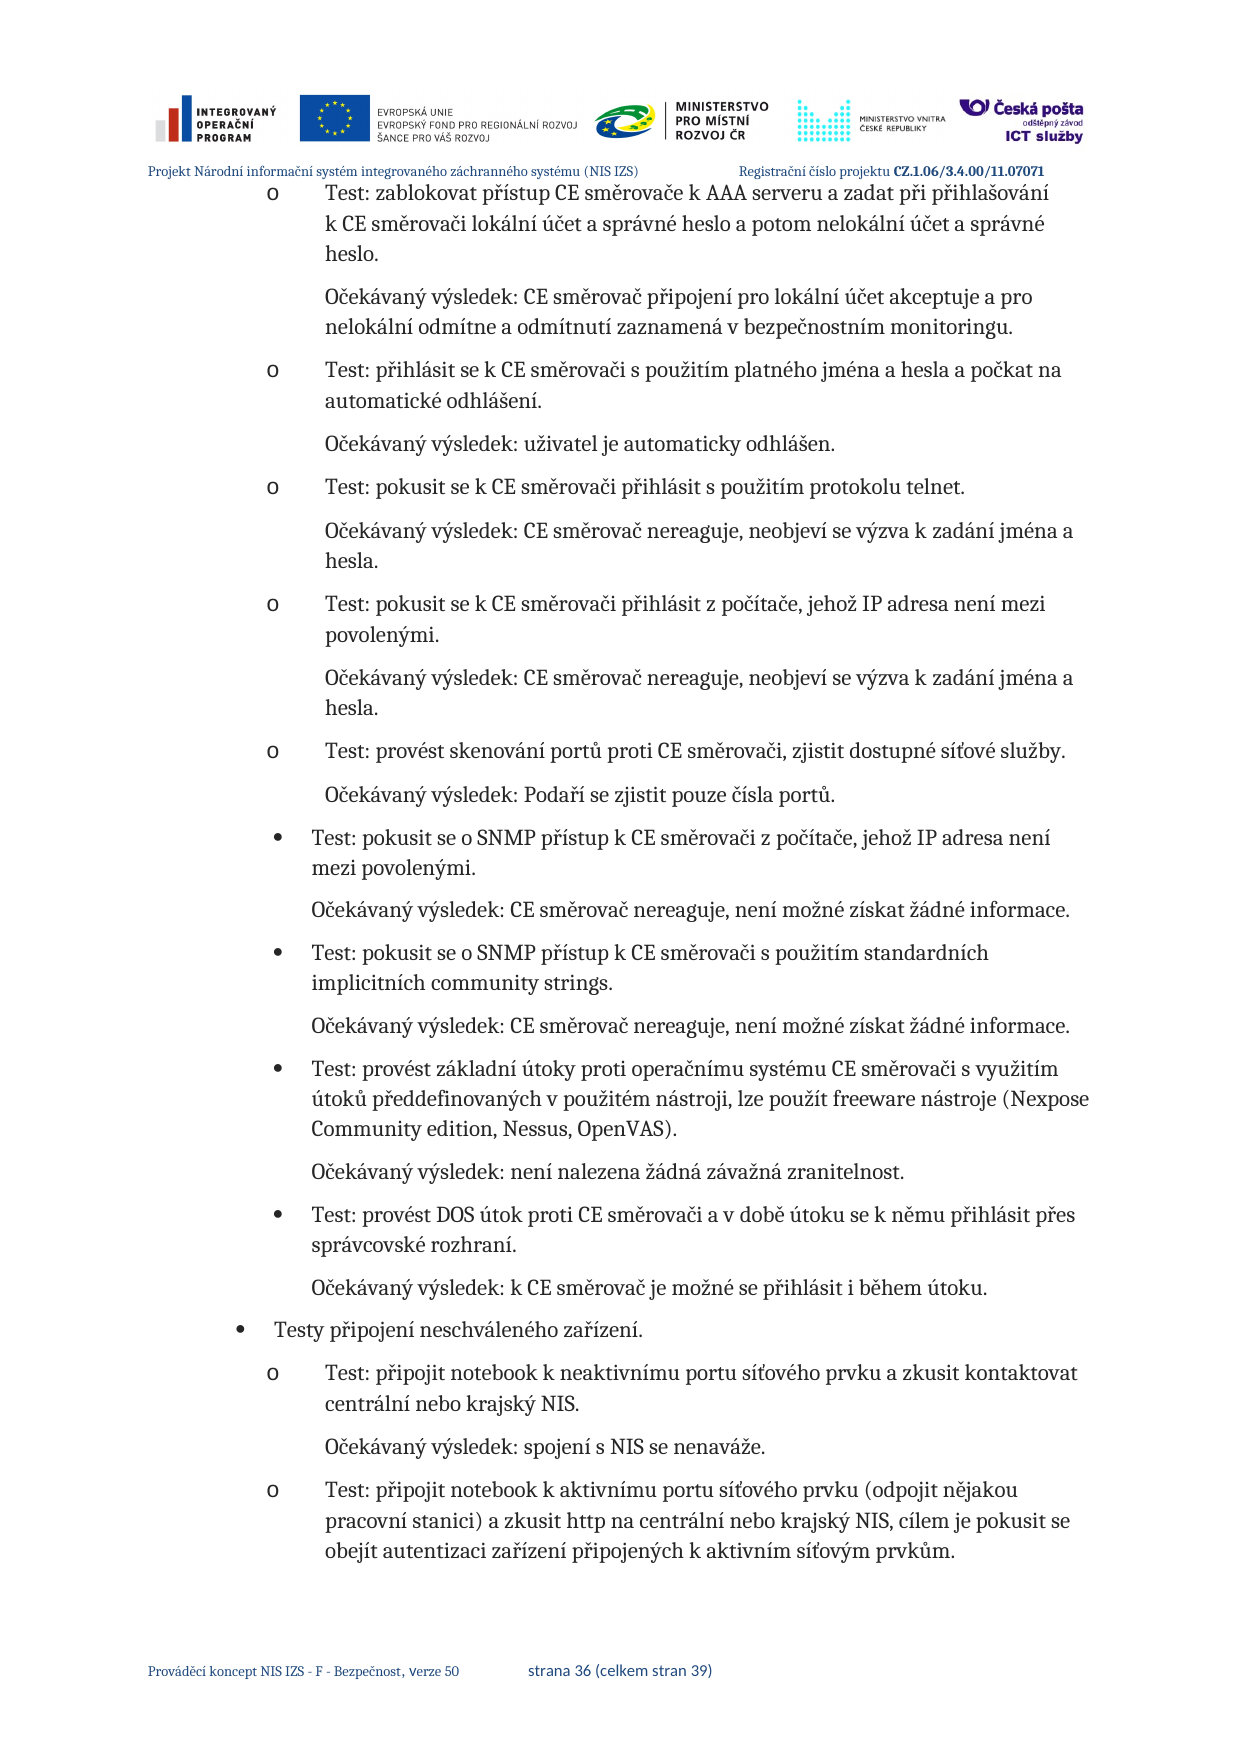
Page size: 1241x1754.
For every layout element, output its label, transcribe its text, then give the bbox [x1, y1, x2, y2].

list Test: pokusit se o SNMP přístup k CE směrovači s použitím standardních implicitních community strings. [274, 940, 1092, 997]
text Očekávaný výsledek: není nalezena žádná závažná zranitelnost. [311, 1159, 1092, 1185]
list Test: pokusit se k CE směrovači přihlásit s použitím protokolu telnet. [266, 474, 1092, 501]
text Očekávaný výsledek: CE směrovač nereaguje, není možné získat žádné informace. [311, 897, 1092, 924]
text Očekávaný výsledek: k CE směrovač je možné se přihlásit i během útoku. [311, 1274, 1092, 1301]
picture [147, 86, 1091, 152]
text Očekávaný výsledek: uživatel je automaticky odhlášen. [325, 431, 1092, 457]
text Očekávaný výsledek: CE směrovač nereaguje, není možné získat žádné informace. [311, 1013, 1092, 1039]
list Test: pokusit se k CE směrovači přihlásit z počítače, jehož IP adresa není mezi povolenými. [266, 591, 1092, 648]
list Test: zablokovat přístup CE směrovače k AAA serveru a zadat při přihlašování k CE směrovači lokální účet a správné heslo a potom nelokální účet a správné heslo. [266, 180, 1092, 268]
text Očekávaný výsledek: CE směrovač nereaguje, neobjeví se výzva k zadání jména a hesla. [325, 518, 1092, 574]
list Test: pokusit se o SNMP přístup k CE směrovači z počítače, jehož IP adresa není mezi povolenými. [274, 824, 1092, 881]
list Test: provést skenování portů proti CE směrovači, zjistit dostupné síťové služby. [266, 738, 1092, 765]
list Testy připojení neschváleného zařízení. [236, 1317, 1092, 1343]
list Test: provést základní útoky proti operačnímu systému CE směrovači s využitím útoků předdefinovaných v použitém nástroji, lze použít freeware nástroje (Nexpose Community edition, Nessus, OpenVAS). [274, 1056, 1092, 1142]
text Očekávaný výsledek: spojení s NIS se nenaváže. [325, 1434, 1092, 1460]
text Očekávaný výsledek: CE směrovač připojení pro lokální účet akceptuje a pro nelokální odmítne a odmítnutí zaznamená v bezpečnostním monitoringu. [325, 284, 1092, 341]
list Test: provést DOS útok proti CE směrovači a v době útoku se k němu přihlásit přes správcovské rozhraní. [274, 1201, 1092, 1258]
list Test: připojit notebook k neaktivnímu portu síťového prvku a zkusit kontaktovat centrální nebo krajský NIS. [266, 1360, 1092, 1417]
list Test: přihlásit se k CE směrovači s použitím platného jména a hesla a počkat na automatické odhlášení. [266, 357, 1092, 414]
text Očekávaný výsledek: CE směrovač nereaguje, neobjeví se výzva k zadání jména a hesla. [325, 665, 1092, 721]
text Očekávaný výsledek: Podaří se zjistit pouze čísla portů. [325, 782, 1092, 808]
list Test: připojit notebook k aktivnímu portu síťového prvku (odpojit nějakou pracovní stanici) a zkusit http na centrální nebo krajský NIS, cílem je pokusit se obejít autentizaci zařízení připojených k aktivním síťovým prvkům. [266, 1477, 1092, 1564]
